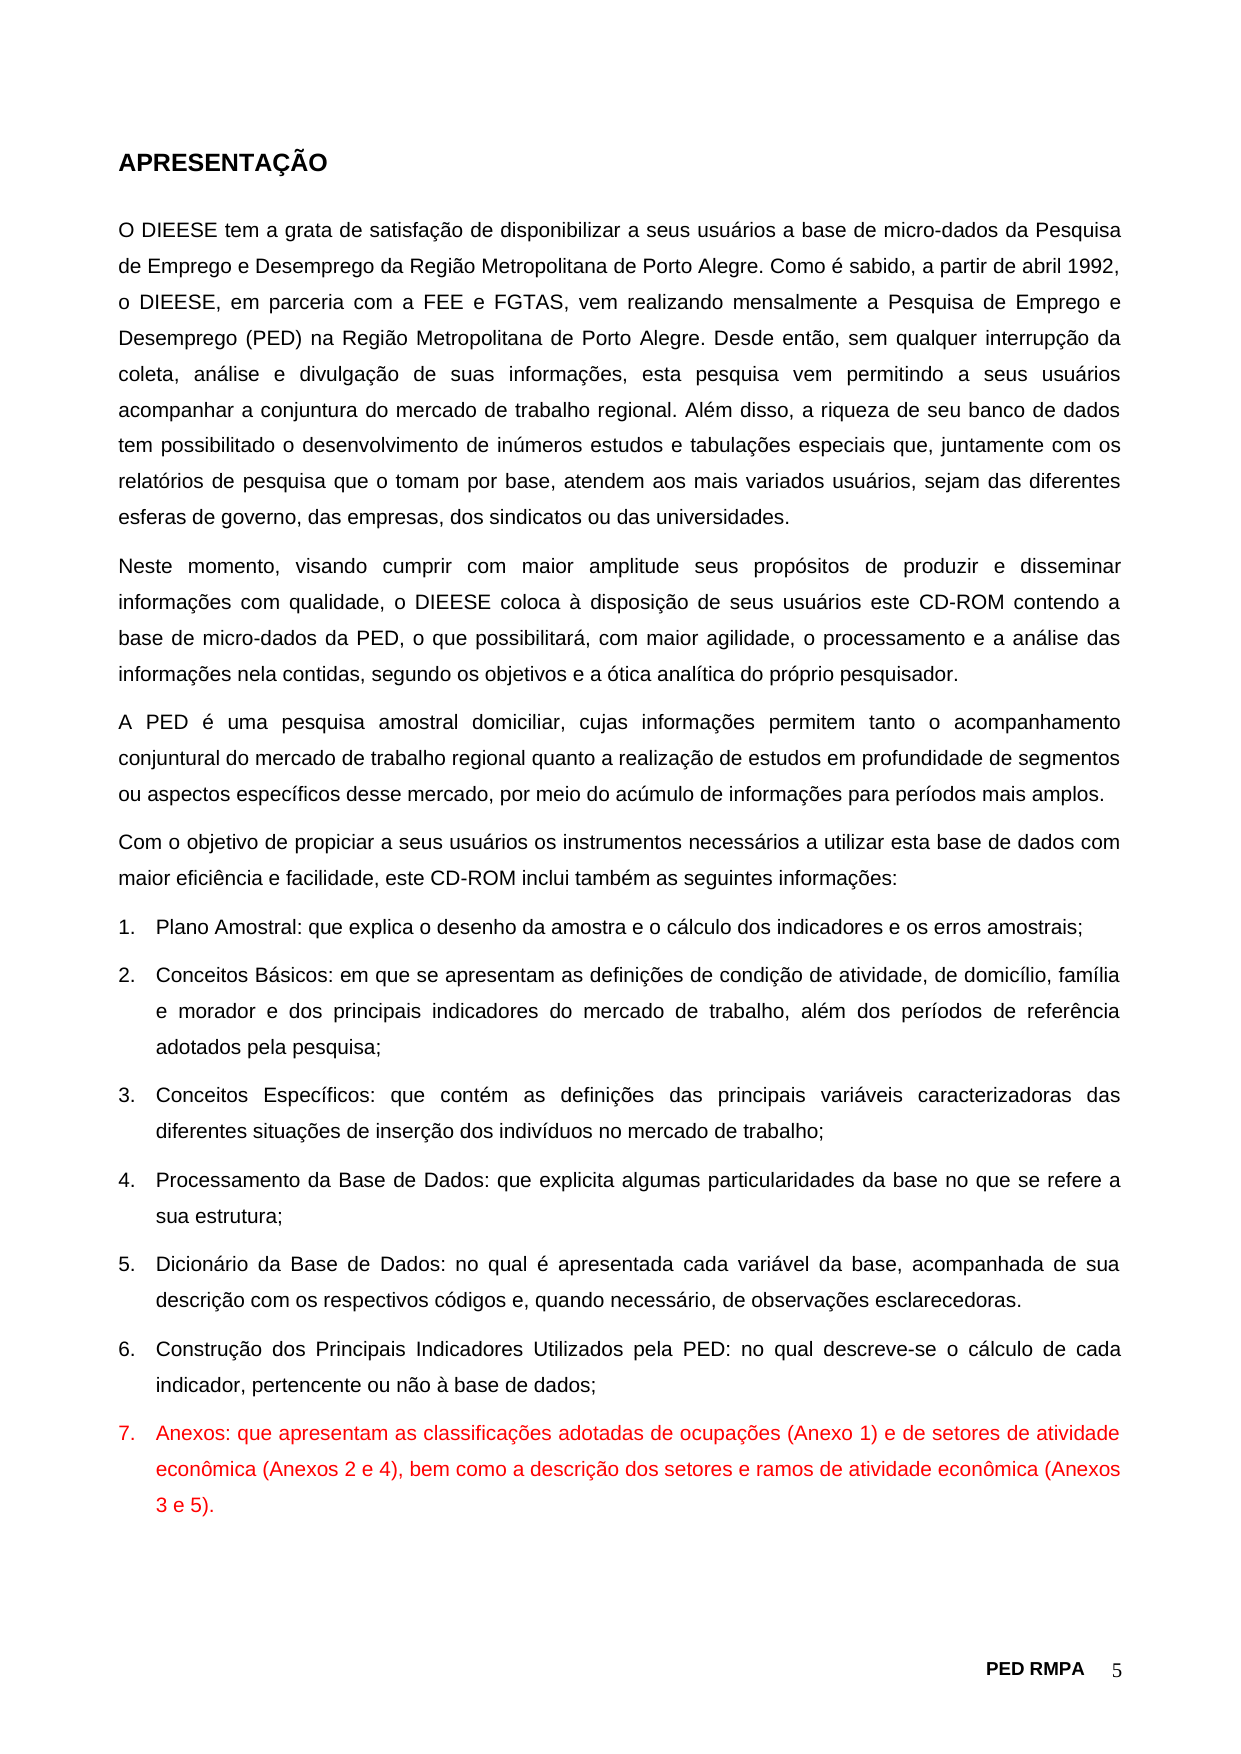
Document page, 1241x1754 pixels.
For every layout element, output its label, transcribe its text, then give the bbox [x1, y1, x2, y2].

list Anexos: que apresentam as classificações adotadas de ocupações (Anexo 1) e de setores de atividade econômica (Anexos 2 e 4), bem como a descrição dos setores e ramos de atividade econômica (Anexos 3 e 5). [118, 1421, 1122, 1517]
list Plano Amostral: que explica o desenho da amostra e o cálculo dos indicadores e os erros amostrais; [118, 914, 1122, 938]
text O DIEESE tem a grata de satisfação de disponibilizar a seus usuários a base de micro-dados da Pesquisa de Emprego e Desemprego da Região Metropolitana de Porto Alegre. Como é sabido, a partir de abril 1992, o DIEESE, em parceria com a FEE e FGTAS, vem realizando mensalmente a Pesquisa de Emprego e Desemprego (PED) na Região Metropolitana de Porto Alegre. Desde então, sem qualquer interrupção da coleta, análise e divulgação de suas informações, esta pesquisa vem permitindo a seus usuários acompanhar a conjuntura do mercado de trabalho regional. Além disso, a riqueza de seu banco de dados tem possibilitado o desenvolvimento de inúmeros estudos e tabulações especiais que, juntamente com os relatórios de pesquisa que o tomam por base, atendem aos mais variados usuários, sejam das diferentes esferas de governo, das empresas, dos sindicatos ou das universidades. [118, 218, 1122, 529]
list Conceitos Básicos: em que se apresentam as definições de condição de atividade, de domicílio, família e morador e dos principais indicadores do mercado de trabalho, além dos períodos de referência adotados pela pesquisa; [118, 963, 1122, 1059]
text APRESENTAÇÃO [118, 148, 1122, 176]
list Processamento da Base de Dados: que explicita algumas particularidades da base no que se refere a sua estrutura; [118, 1168, 1122, 1228]
list Conceitos Específicos: que contém as definições das principais variáveis caracterizadoras das diferentes situações de inserção dos indivíduos no mercado de trabalho; [118, 1083, 1122, 1143]
text A PED é uma pesquisa amostral domiciliar, cujas informações permitem tanto o acompanhamento conjuntural do mercado de trabalho regional quanto a realização de estudos em profundidade de segmentos ou aspectos específicos desse mercado, por meio do acúmulo de informações para períodos mais amplos. [118, 710, 1122, 806]
text Com o objetivo de propiciar a seus usuários os instrumentos necessários a utilizar esta base de dados com maior eficiência e facilidade, este CD-ROM inclui também as seguintes informações: [118, 830, 1122, 890]
list Construção dos Principais Indicadores Utilizados pela PED: no qual descreve-se o cálculo de cada indicador, pertencente ou não à base de dados; [118, 1336, 1122, 1396]
text Neste momento, visando cumprir com maior amplitude seus propósitos de produzir e disseminar informações com qualidade, o DIEESE coloca à disposição de seus usuários este CD-ROM contendo a base de micro-dados da PED, o que possibilitará, com maior agilidade, o processamento e a análise das informações nela contidas, segundo os objetivos e a ótica analítica do próprio pesquisador. [118, 554, 1122, 685]
list Dicionário da Base de Dados: no qual é apresentada cada variável da base, acompanhada de sua descrição com os respectivos códigos e, quando necessário, de observações esclarecedoras. [118, 1252, 1122, 1312]
